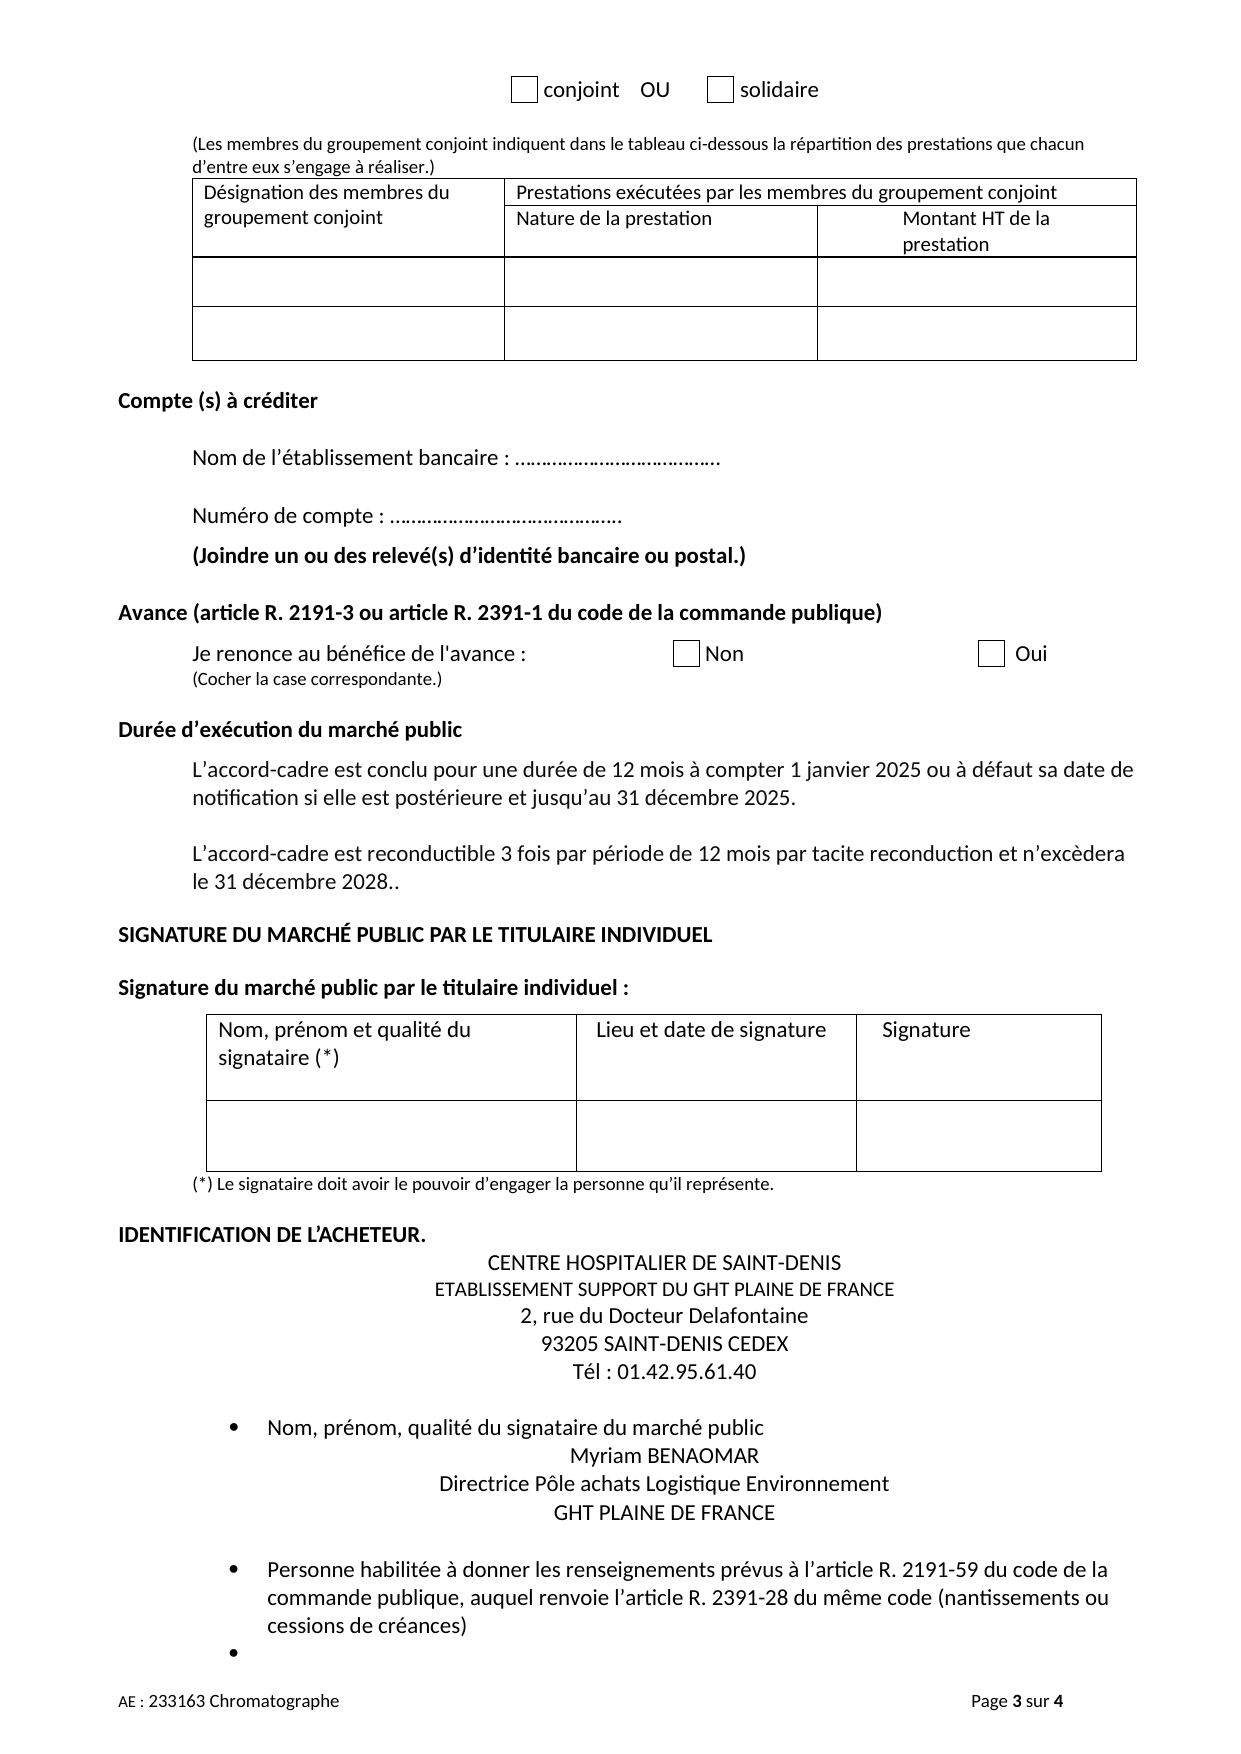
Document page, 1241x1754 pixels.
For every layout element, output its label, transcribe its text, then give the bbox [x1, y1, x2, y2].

text CENTRE HOSPITALIER DE SAINT-DENIS [192, 1248, 1137, 1276]
table_cell [207, 1101, 576, 1171]
table_cell [505, 258, 817, 306]
table_cell [193, 258, 504, 306]
list Nom, prénom, qualité du signataire du marché public [230, 1413, 1137, 1442]
table_cell [505, 307, 817, 360]
table_header Désignation des membres du groupement conjoint [193, 179, 504, 256]
subtitle Identification de l’acheteur. [118, 1220, 1137, 1248]
text Nom de l’établissement bancaire : ………………………………… [192, 443, 1137, 472]
subtitle Signature du marché public par le titulaire individuel : [118, 973, 1137, 1002]
table_cell [818, 258, 1136, 306]
table_cell [577, 1101, 856, 1171]
text (Cocher la case correspondante.) [192, 667, 1137, 690]
text 93205 SAINT-DENIS CEDEX [192, 1329, 1137, 1357]
table_header Signature [857, 1015, 1101, 1100]
text (*) Le signataire doit avoir le pouvoir d’engager la personne qu’il représente. [192, 1172, 1137, 1195]
text L’accord-cadre est reconductible 3 fois par période de 12 mois par tacite reconduction et n’excèdera le 31 décembre 2028.. [192, 839, 1137, 896]
text GHT PLAINE DE FRANCE [192, 1498, 1137, 1526]
text Numéro de compte : …………………………………….. [192, 501, 1137, 529]
subtitle Avance (article R. 2191-3 ou article R. 2391-1 du code de la commande publique) [118, 598, 1137, 626]
subtitle Durée d’exécution du marché public [118, 715, 1137, 743]
text conjoint OU solidaire [192, 75, 1137, 103]
text Je renonce au bénéfice de l'avance : Non Oui [192, 639, 1137, 667]
text Tél : 01.42.95.61.40 [192, 1357, 1137, 1386]
text 2, rue du Docteur Delafontaine [192, 1301, 1137, 1329]
text (Joindre un ou des relevé(s) d’identité bancaire ou postal.) [192, 541, 1137, 569]
table_cell Nature de la prestation [505, 206, 817, 256]
text ETABLISSEMENT SUPPORT DU GHT PLAINE DE FRANCE [192, 1276, 1137, 1301]
text L’accord-cadre est conclu pour une durée de 12 mois à compter 1 janvier 2025 ou à défaut sa date de notification si elle est postérieure et jusqu’au 31 décembre 2025. [192, 755, 1137, 811]
text (Les membres du groupement conjoint indiquent dans le tableau ci-dessous la répartition des prestations que chacun d’entre eux s’engage à réaliser.) [192, 132, 1137, 178]
table_cell [193, 307, 504, 360]
table_cell [857, 1101, 1101, 1171]
table_cell Montant HT de la prestation [818, 206, 1136, 256]
text Myriam BENAOMAR [192, 1442, 1137, 1469]
subtitle Compte (s) à créditer [118, 386, 1137, 414]
subtitle Signature du marché public par le titulaire individuel [118, 921, 1137, 948]
table_header Prestations exécutées par les membres du groupement conjoint [505, 179, 1136, 204]
table_cell [818, 307, 1136, 360]
table_header Nom, prénom et qualité du signataire (*) [207, 1015, 576, 1100]
table_header Lieu et date de signature [577, 1015, 856, 1100]
text Directrice Pôle achats Logistique Environnement [192, 1469, 1137, 1498]
list Personne habilitée à donner les renseignements prévus à l’article R. 2191-59 du code de la commande publique, auquel renvoie l’article R. 2391-28 du même code (nantissements ou cessions de créances) [229, 1555, 1137, 1639]
